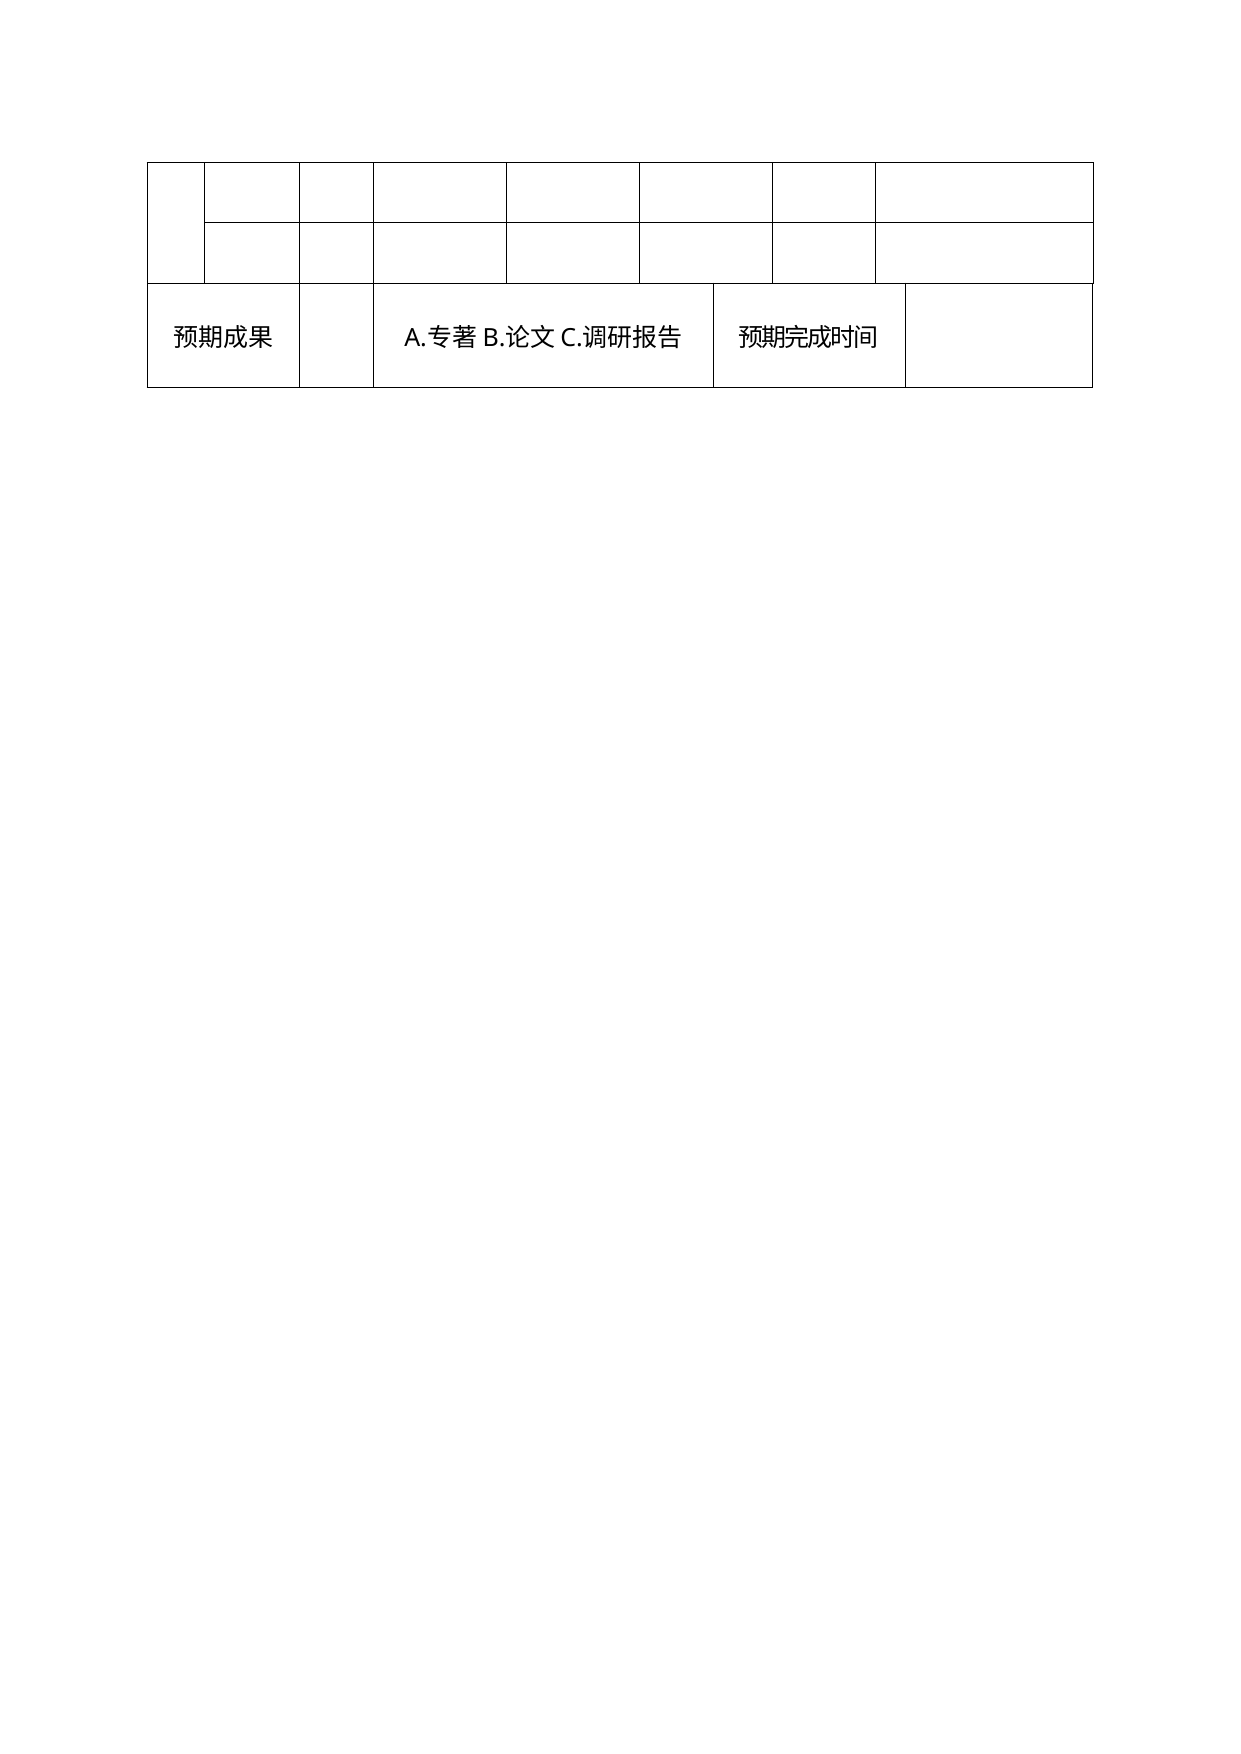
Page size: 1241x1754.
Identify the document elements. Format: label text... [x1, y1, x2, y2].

table_cell [300, 223, 373, 282]
table_cell [507, 223, 639, 282]
table_cell [205, 163, 299, 222]
table_cell 预期完成时间 [714, 284, 905, 387]
table_cell [300, 284, 373, 387]
table_cell [205, 223, 299, 282]
table_cell [876, 223, 1093, 282]
table_cell [374, 163, 506, 222]
table_cell [773, 163, 875, 222]
table_cell [773, 223, 875, 282]
table_cell [300, 163, 373, 222]
table_cell A.专著 B.论文C.调研报告 [374, 284, 713, 387]
table_cell [640, 163, 772, 222]
table_cell [876, 163, 1093, 222]
table_cell [906, 284, 1092, 387]
table_cell [507, 163, 639, 222]
table_cell 预期成果 [148, 284, 299, 387]
table_cell [374, 223, 506, 282]
table_cell [640, 223, 772, 282]
